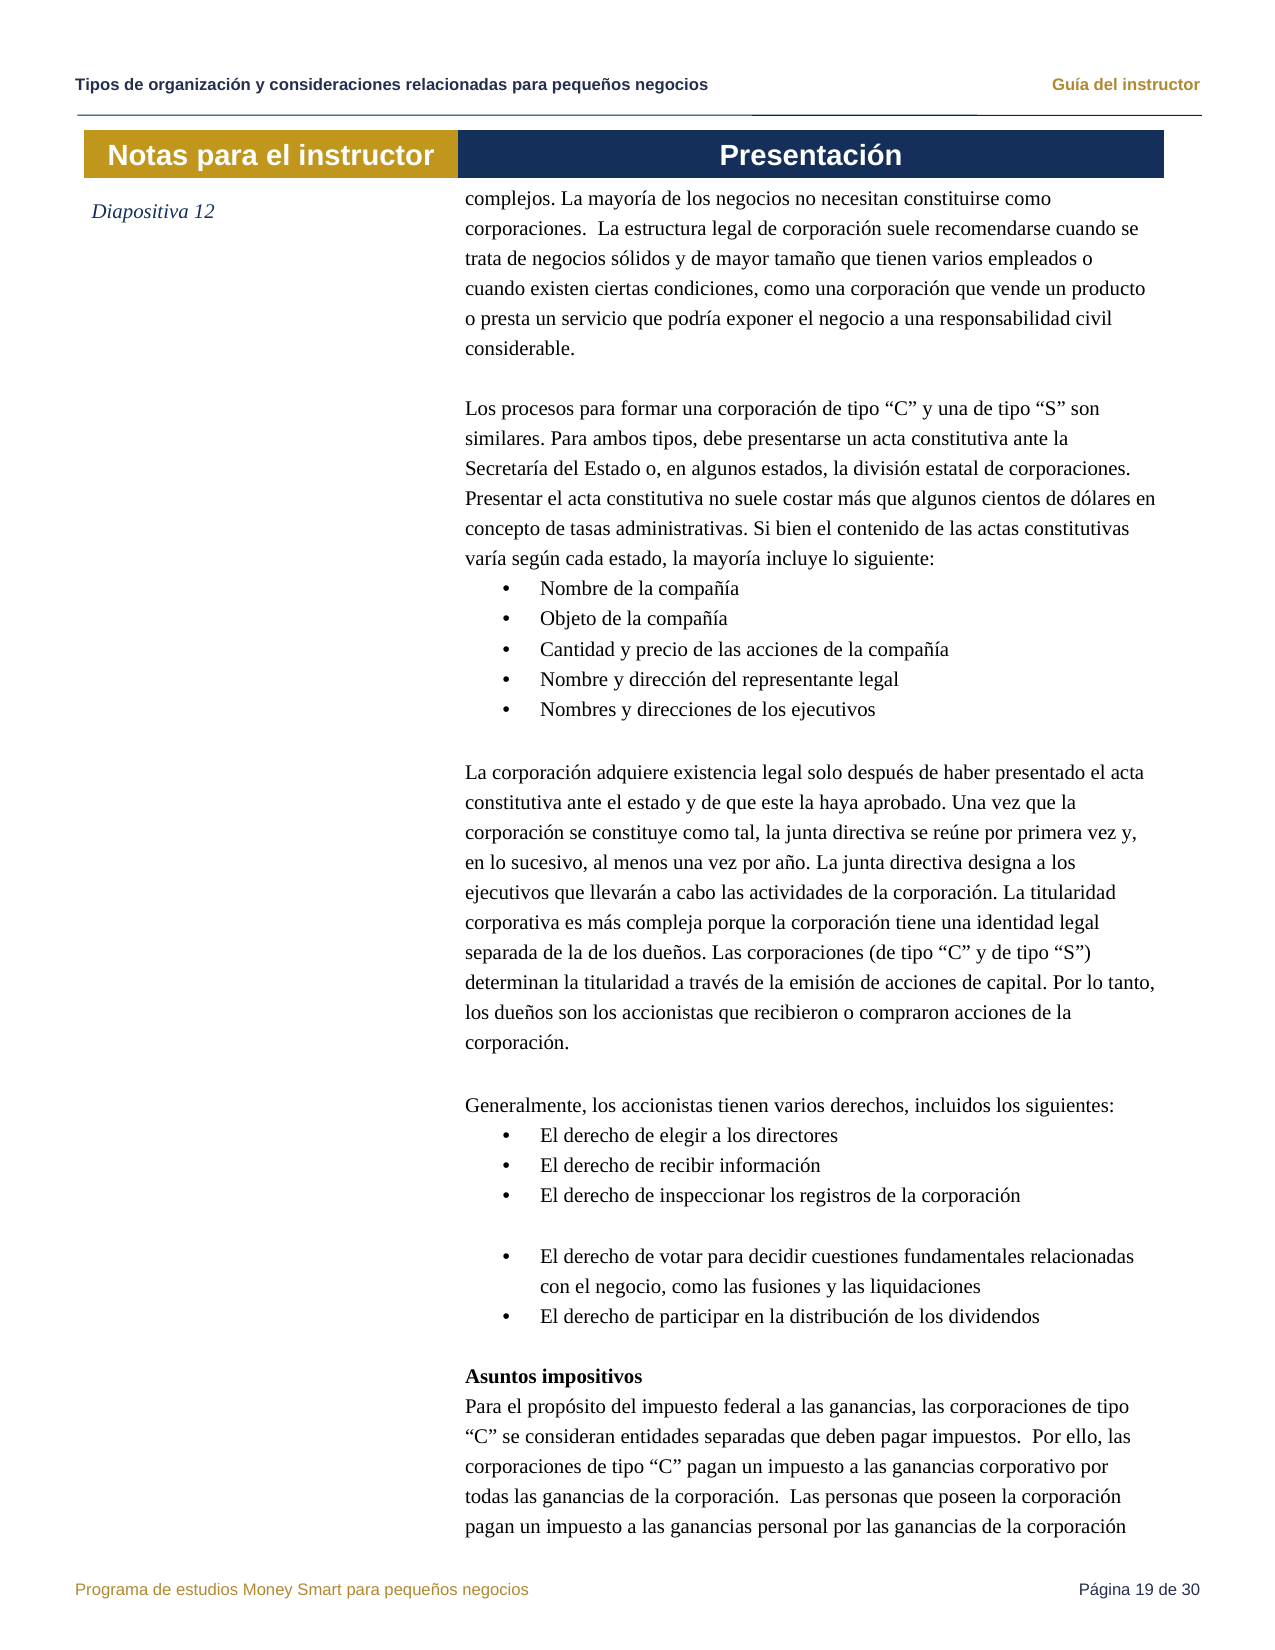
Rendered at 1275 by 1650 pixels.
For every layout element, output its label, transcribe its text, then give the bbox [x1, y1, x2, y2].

table_header Notas para el instructor [84, 130, 458, 178]
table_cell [457, 179, 1164, 1545]
table_cell Diapositiva 12 [84, 179, 457, 1545]
table_header Presentación [458, 130, 1164, 178]
